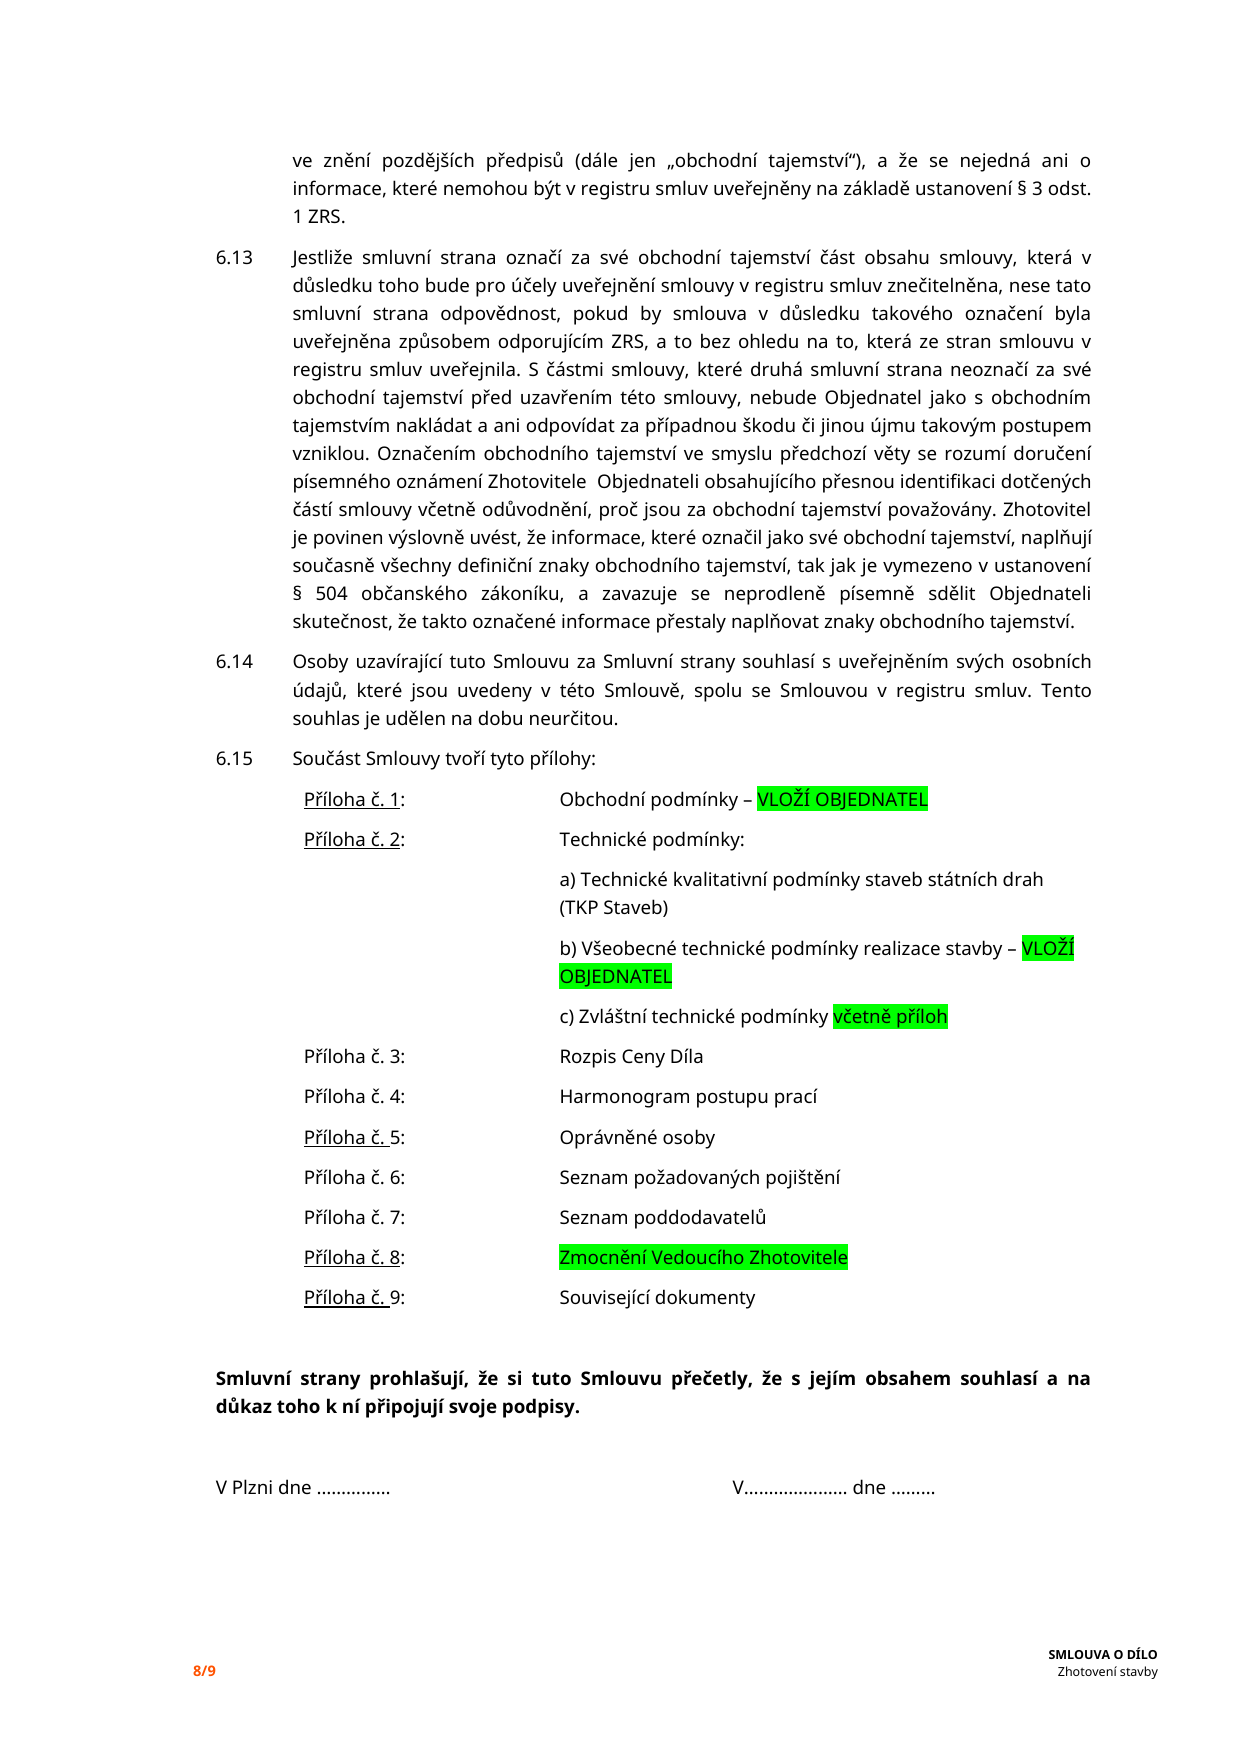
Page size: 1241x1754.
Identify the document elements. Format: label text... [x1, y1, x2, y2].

table_cell Příloha č. 3: [216, 1044, 471, 1084]
table_cell Příloha č. 4: [216, 1084, 471, 1124]
table_cell Technické podmínky: a) Technické kvalitativní podmínky staveb státních drah (TKP Staveb) b) Všeobecné technické podmínky realizace stavby – VLOŽÍ OBJEDNATEL c) Zvláštní technické podmínky včetně příloh [471, 826, 1093, 1044]
table_cell Seznam požadovaných pojištění [471, 1164, 1093, 1204]
text Smluvní strany prohlašují, že si tuto Smlouvu přečetly, že s jejím obsahem souhlasí a na důkaz toho k ní připojují svoje podpisy. [216, 1365, 1093, 1418]
table_cell Harmonogram postupu prací [471, 1084, 1093, 1124]
table_cell Příloha č. 8: [216, 1244, 471, 1284]
table_cell Příloha č. 5: [216, 1124, 471, 1164]
text Jestliže smluvní strana označí za své obchodní tajemství část obsahu smlouvy, která v důsledku toho bude pro účely uveřejnění smlouvy v registru smluv znečitelněna, nese tato smluvní strana odpovědnost, pokud by smlouva v důsledku takového označení byla uveřejněna způsobem odporujícím ZRS, a to bez ohledu na to, která ze stran smlouvu v registru smluv uveřejnila. S částmi smlouvy, které druhá smluvní strana neoznačí za své obchodní tajemství před uzavřením této smlouvy, nebude Objednatel jako s obchodním tajemstvím nakládat a ani odpovídat za případnou škodu či jinou újmu takovým postupem vzniklou. Označením obchodního tajemství ve smyslu předchozí věty se rozumí doručení písemného oznámení Zhotovitele Objednateli obsahujícího přesnou identifikaci dotčených částí smlouvy včetně odůvodnění, proč jsou za obchodní tajemství považovány. Zhotovitel je povinen výslovně uvést, že informace, které označil jako své obchodní tajemství, naplňují současně všechny definiční znaky obchodního tajemství, tak jak je vymezeno v ustanovení § 504 občanského zákoníku, a zavazuje se neprodleně písemně sdělit Objednateli skutečnost, že takto označené informace přestaly naplňovat znaky obchodního tajemství. [216, 244, 1093, 634]
text Osoby uzavírající tuto Smlouvu za Smluvní strany souhlasí s uveřejněním svých osobních údajů, které jsou uvedeny v této Smlouvě, spolu se Smlouvou v registru smluv. Tento souhlas je udělen na dobu neurčitou. [216, 649, 1093, 730]
table_cell Příloha č. 2: [216, 826, 471, 1044]
table_cell Seznam poddodavatelů [471, 1204, 1093, 1244]
table_cell Příloha č. 7: [216, 1204, 471, 1244]
table_cell Oprávněné osoby [471, 1124, 1093, 1164]
table_cell Zmocnění Vedoucího Zhotovitele [471, 1244, 1093, 1284]
table_cell Příloha č. 6: [216, 1164, 471, 1204]
table_header Obchodní podmínky – VLOŽÍ OBJEDNATEL [471, 786, 1093, 826]
table_cell Související dokumenty [471, 1284, 1093, 1324]
table_header Příloha č. 1: [216, 786, 471, 826]
table_cell Příloha č. 9: [216, 1284, 471, 1324]
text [216, 147, 1093, 229]
text Součást Smlouvy tvoří tyto přílohy: [216, 745, 1093, 771]
table_cell Rozpis Ceny Díla [471, 1044, 1093, 1084]
text V Plzni dne …………… V………………… dne ……… [216, 1474, 1093, 1499]
